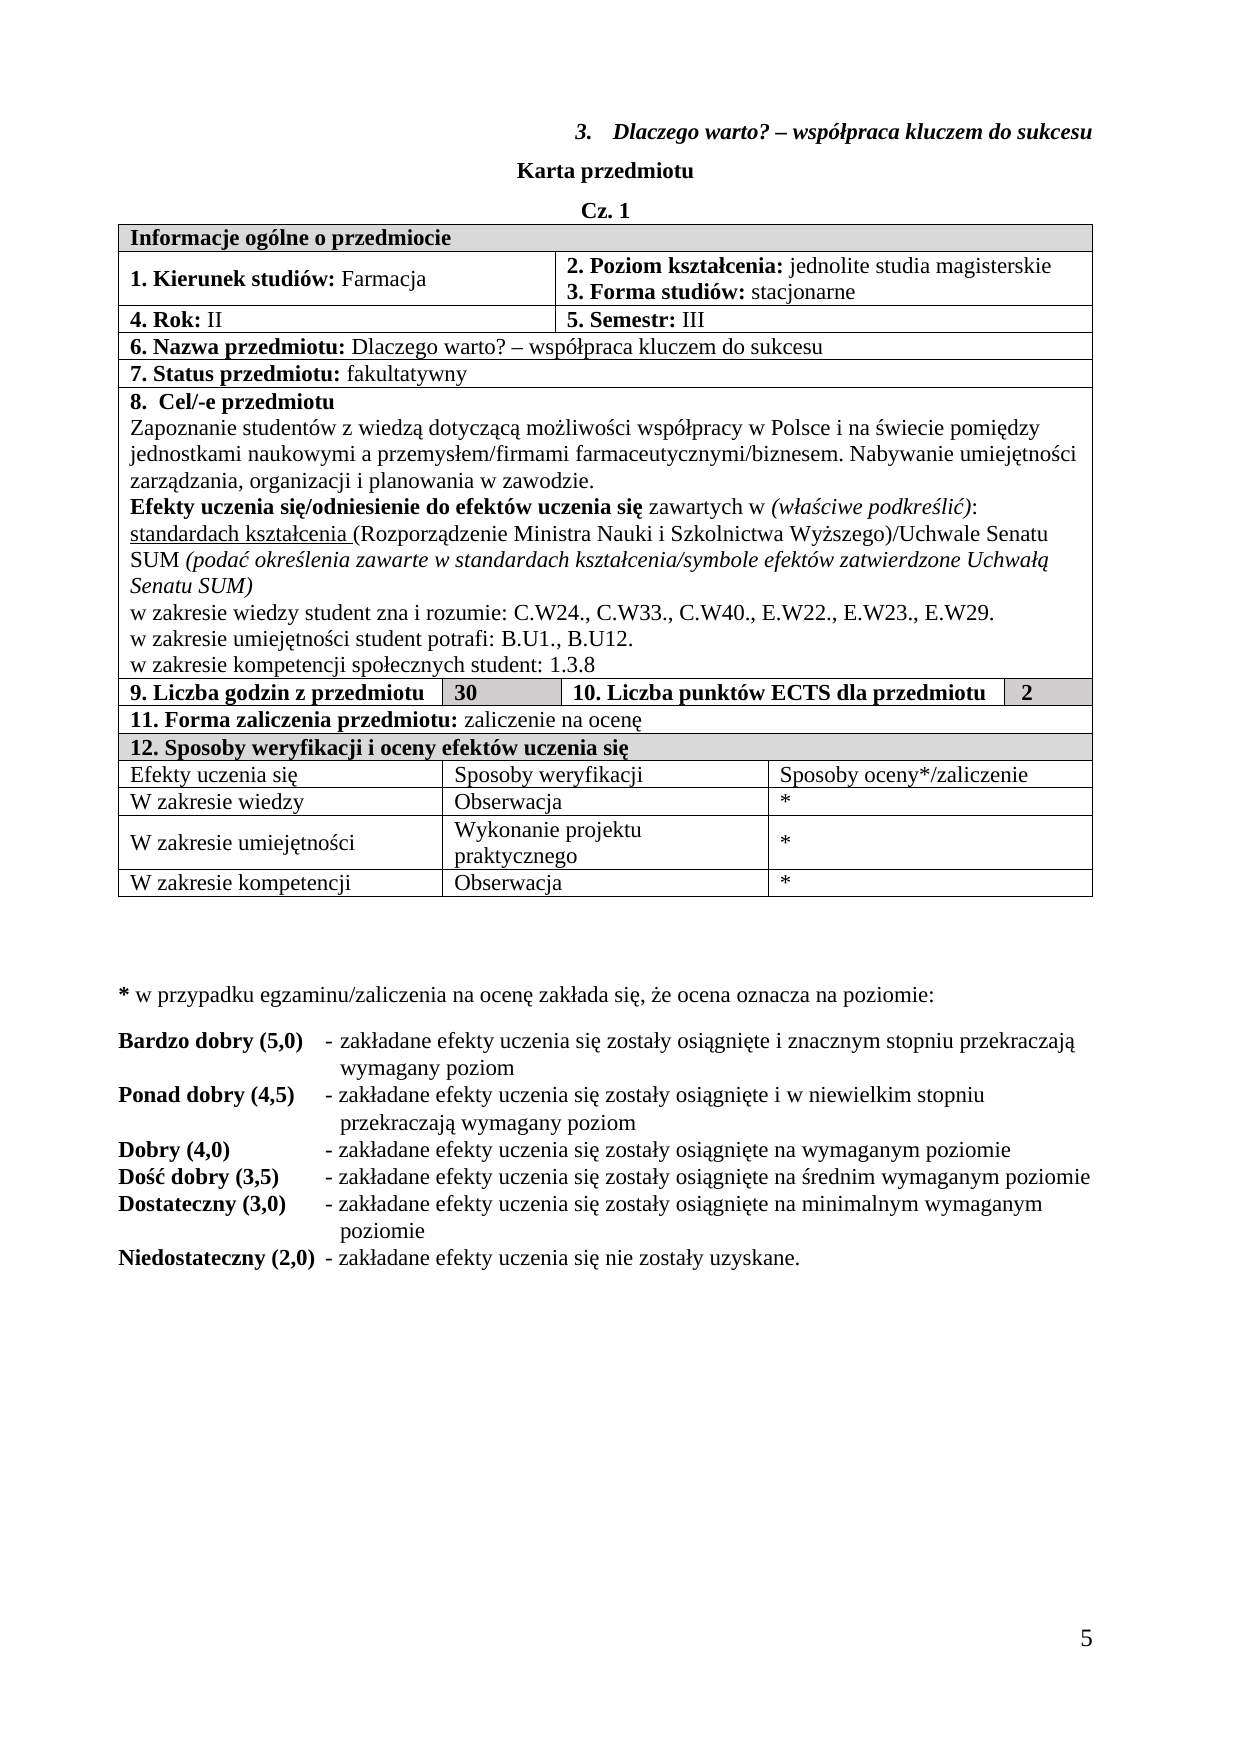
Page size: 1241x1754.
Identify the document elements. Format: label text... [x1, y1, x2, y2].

table_cell W zakresie wiedzy [119, 788, 442, 815]
table_cell Efekty uczenia się [119, 761, 442, 787]
table_cell W zakresie kompetencji [119, 870, 442, 896]
table_cell Efekty uczenia się/odniesienie do efektów uczenia się zawartych w (właściwe podkreślić): standardach kształcenia (Rozporządzenie Ministra Nauki i Szkolnictwa Wyższego)/Uchwale Senatu SUM (podać określenia zawarte w standardach kształcenia/symbole efektów zatwierdzone Uchwałą Senatu SUM) w zakresie wiedzy student zna i rozumie: C.W24., C.W33., C.W40., E.W22., E.W23., E.W29. w zakresie umiejętności student potrafi: B.U1., B.U12. w zakresie kompetencji społecznych student: 1.3.8 [119, 493, 1092, 678]
text * w przypadku egzaminu/zaliczenia na ocenę zakłada się, że ocena oznacza na poziomie: [118, 981, 1092, 1008]
table_header Informacje ogólne o przedmiocie [119, 225, 1092, 251]
table_cell Obserwacja [443, 870, 768, 896]
table_cell Sposoby weryfikacji [443, 761, 768, 787]
table_cell Sposoby oceny*/zaliczenie [769, 761, 1092, 787]
text Bardzo dobry (5,0) - zakładane efekty uczenia się zostały osiągnięte i znacznym stopniu przekraczają wymagany poziom [118, 1027, 1092, 1081]
table_cell 5. Semestr: III [556, 306, 1092, 332]
table_cell * [769, 870, 1092, 896]
table_cell 7. Status przedmiotu: fakultatywny [119, 360, 1092, 387]
text Dość dobry (3,5) - zakładane efekty uczenia się zostały osiągnięte na średnim wymaganym poziomie [118, 1162, 1092, 1189]
table_cell 2. Poziom kształcenia: jednolite studia magisterskie 3. Forma studiów: stacjonarne [556, 252, 1092, 304]
text Dobry (4,0) - zakładane efekty uczenia się zostały osiągnięte na wymaganym poziomie [118, 1135, 1092, 1162]
table_cell Obserwacja [443, 788, 768, 815]
table_cell * [769, 788, 1092, 815]
text Cz. 1 [118, 197, 1092, 223]
table_cell 2 [1005, 679, 1092, 705]
table_cell 10. Liczba punktów ECTS dla przedmiotu [562, 679, 1004, 705]
text Karta przedmiotu [118, 158, 1092, 184]
table_cell 11. Forma zaliczenia przedmiotu: zaliczenie na ocenę [119, 706, 1092, 732]
list Dlaczego warto? – współpraca kluczem do sukcesu [156, 118, 1092, 144]
table_cell * [769, 816, 1092, 868]
table_cell 4. Rok: II [119, 306, 555, 332]
table_cell 12. Sposoby weryfikacji i oceny efektów uczenia się [119, 734, 1092, 760]
text Niedostateczny (2,0) - zakładane efekty uczenia się nie zostały uzyskane. [118, 1243, 1092, 1270]
table_cell 9. Liczba godzin z przedmiotu [119, 679, 442, 705]
text Dostateczny (3,0) - zakładane efekty uczenia się zostały osiągnięte na minimalnym wymaganym poziomie [118, 1189, 1092, 1243]
table_cell W zakresie umiejętności [119, 816, 442, 868]
table_cell 1. Kierunek studiów: Farmacja [119, 252, 555, 304]
table_cell 30 [443, 679, 561, 705]
table_cell 8. Cel/-e przedmiotu Zapoznanie studentów z wiedzą dotyczącą możliwości współpracy w Polsce i na świecie pomiędzy jednostkami naukowymi a przemysłem/firmami farmaceutycznymi/biznesem. Nabywanie umiejętności zarządzania, organizacji i planowania w zawodzie. [119, 388, 1092, 493]
table_cell 6. Nazwa przedmiotu: Dlaczego warto? – współpraca kluczem do sukcesu [119, 333, 1092, 359]
text Ponad dobry (4,5) - zakładane efekty uczenia się zostały osiągnięte i w niewielkim stopniu przekraczają wymagany poziom [118, 1081, 1092, 1135]
table_cell Wykonanie projektu praktycznego [443, 816, 768, 868]
